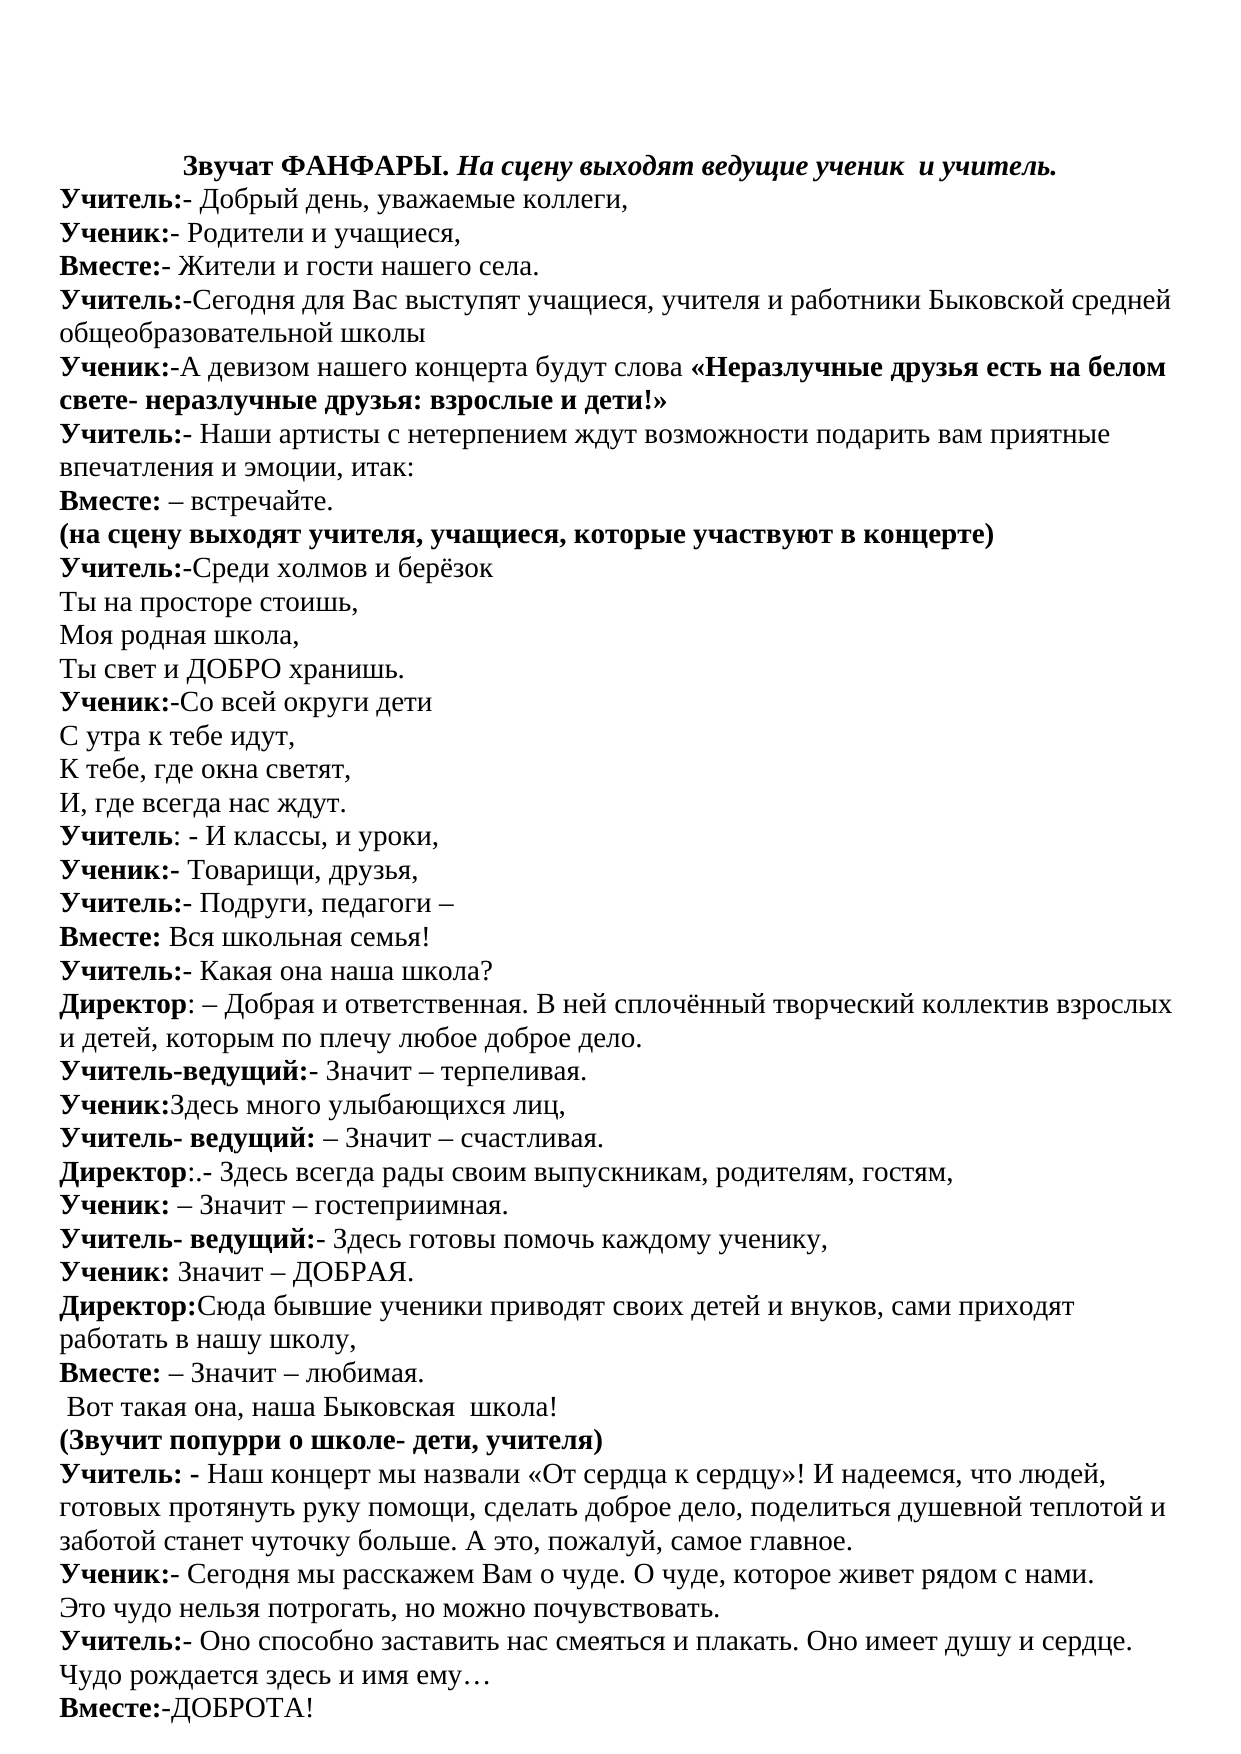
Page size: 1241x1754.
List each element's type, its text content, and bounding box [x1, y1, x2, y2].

text (Звучит попурри о школе- дети, учителя) [59, 1422, 1181, 1456]
text Учитель:- Какая она наша школа? Директор: – Добрая и ответственная. В ней сплочённый творческий коллектив взрослых и детей, которым по плечу любое доброе дело. Учитель-ведущий:- Значит – терпеливая. Ученик:Здесь много улыбающихся лиц, Учитель- ведущий: – Значит – счастливая. Директор:.- Здесь всегда рады своим выпускникам, родителям, гостям, Ученик: – Значит – гостеприимная. Учитель- ведущий:- Здесь готовы помочь каждому ученику, Ученик: Значит – ДОБРАЯ. Директор:Сюда бывшие ученики приводят своих детей и внуков, сами приходят работать в нашу школу, Вместе: – Значит – любимая. Вот такая она, наша Быковская школа! [59, 953, 1181, 1422]
text Учитель:- Наши артисты с нетерпением ждут возможности подарить вам приятные впечатления и эмоции, итак: Вместе: – встречайте. (на сцену выходят учителя, учащиеся, которые участвуют в концерте) [59, 416, 1181, 550]
text Учитель: - Наш концерт мы назвали «От сердца к сердцу»! И надеемся, что людей, готовых протянуть руку помощи, сделать доброе дело, поделиться душевной теплотой и заботой станет чуточку больше. А это, пожалуй, самое главное. Ученик:- Сегодня мы расскажем Вам о чуде. О чуде, которое живет рядом с нами. Это чудо нельзя потрогать, но можно почувствовать. Учитель:- Оно способно заставить нас смеяться и плакать. Оно имеет душу и сердце. Чудо рождается здесь и имя ему… [59, 1456, 1181, 1691]
text Учитель: - И классы, и уроки, Ученик:- Товарищи, друзья, Учитель:- Подруги, педагоги – Вместе: Вся школьная семья! [59, 818, 1181, 953]
text Ученик:-Со всей округи дети С утра к тебе идут, К тебе, где окна светят, И, где всегда нас ждут. [59, 684, 1181, 818]
text Вместе:-ДОБРОТА! [59, 1691, 1181, 1724]
text Учитель:- Добрый день, уважаемые коллеги, Ученик:- Родители и учащиеся, Вместе:- Жители и гости нашего села. [59, 181, 1181, 282]
text Учитель:-Среди холмов и берёзок Ты на просторе стоишь, Моя родная школа, Ты свет и ДОБРО хранишь. [59, 550, 1181, 684]
text Звучат ФАНФАРЫ. На сцену выходят ведущие ученик и учитель. [59, 148, 1181, 181]
text Учитель:-Сегодня для Вас выступят учащиеся, учителя и работники Быковской средней общеобразовательной школы [59, 282, 1181, 349]
text Ученик:-А девизом нашего концерта будут слова «Неразлучные друзья есть на белом свете- неразлучные друзья: взрослые и дети!» [59, 349, 1181, 416]
